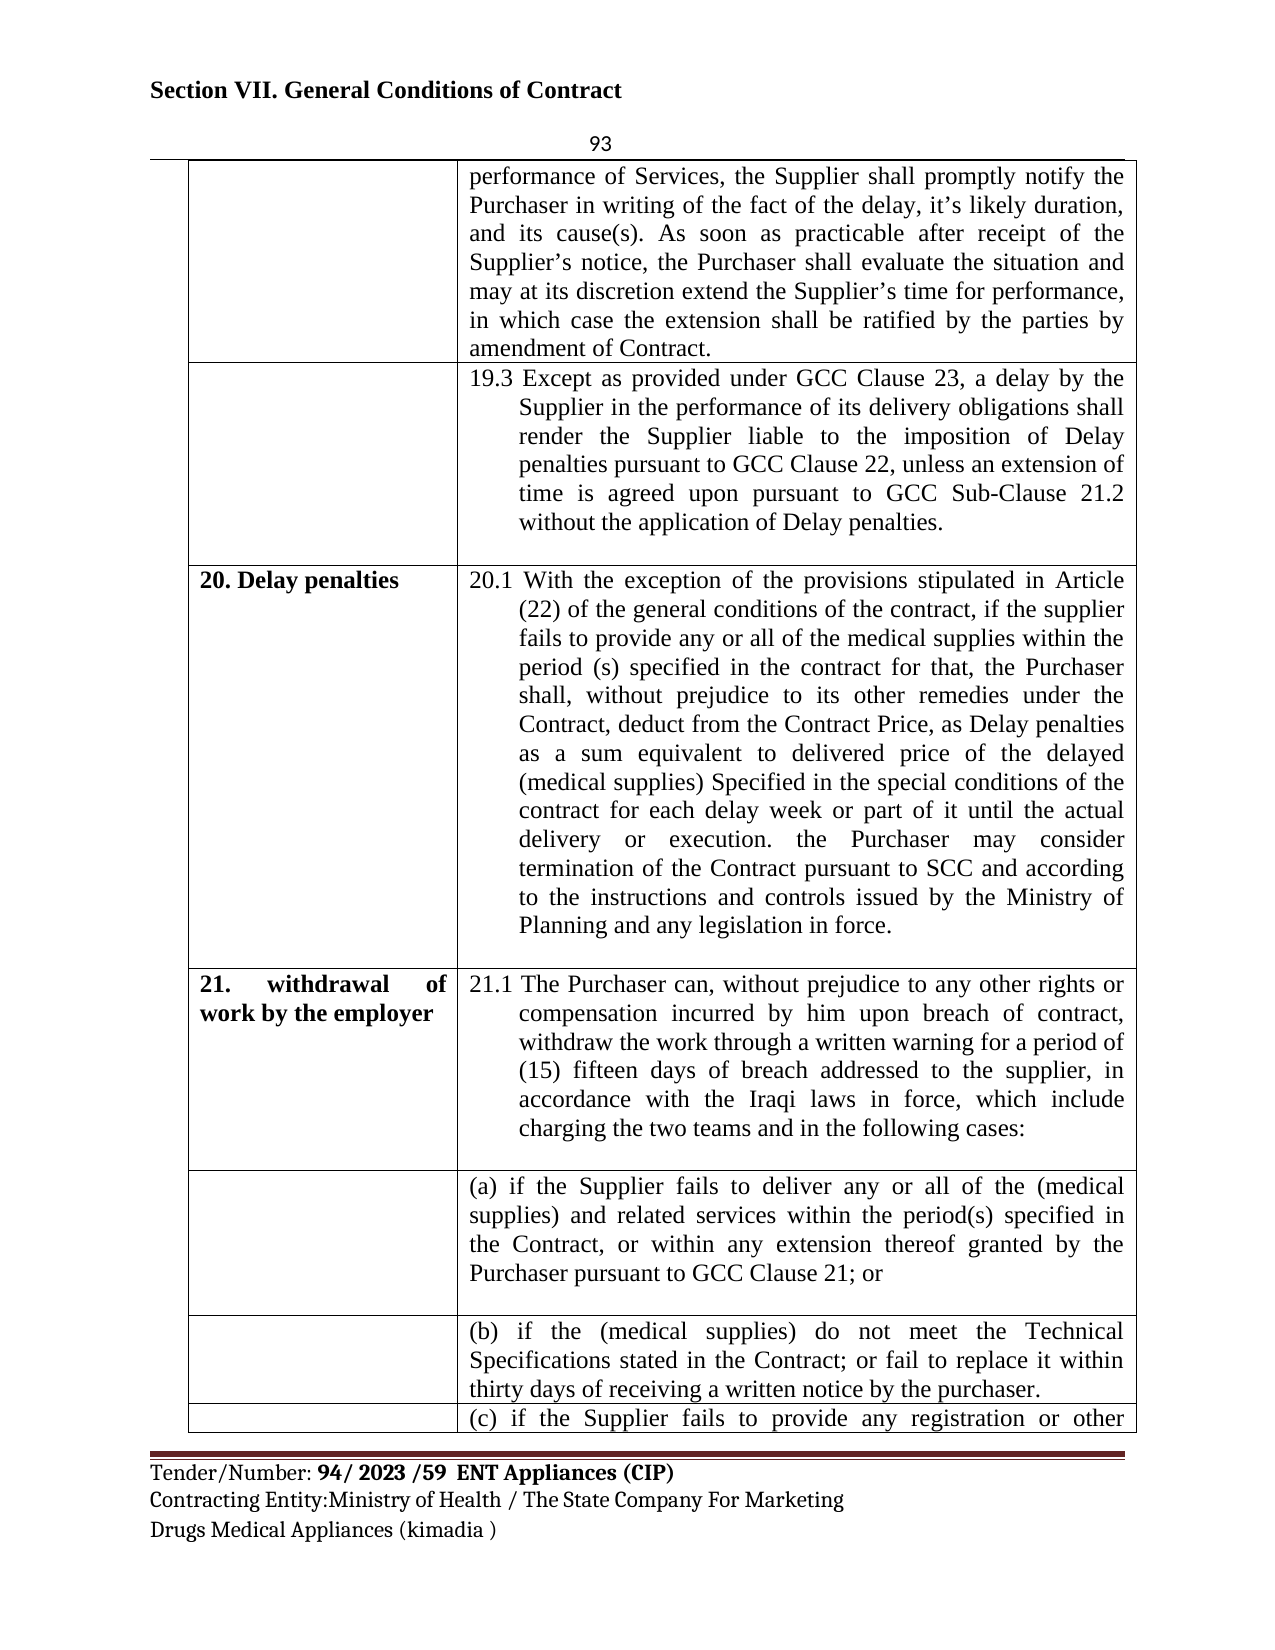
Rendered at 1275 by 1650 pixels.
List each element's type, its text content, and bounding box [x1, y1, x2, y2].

table_cell 20. Delay penalties [189, 566, 457, 968]
table_cell [189, 1316, 457, 1402]
table_cell (b) if the (medical supplies) do not meet the Technical Specifications stated in the Contract; or fail to replace it within thirty days of receiving a written notice by the purchaser. [458, 1316, 1136, 1402]
table_cell 21.1 The Purchaser can, without prejudice to any other rights or compensation incurred by him upon breach of contract, withdraw the work through a written warning for a period of (15) fifteen days of breach addressed to the supplier, in accordance with the Iraqi laws in force, which include charging the two teams and in the following cases: [458, 969, 1136, 1170]
table_cell 19.3 Except as provided under GCC Clause 23, a delay by the Supplier in the performance of its delivery obligations shall render the Supplier liable to the imposition of Delay penalties pursuant to GCC Clause 22, unless an extension of time is agreed upon pursuant to GCC Sub-Clause 21.2 without the application of Delay penalties. [458, 363, 1136, 564]
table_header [458, 161, 1136, 362]
table_cell 20.1 With the exception of the provisions stipulated in Article (22) of the general conditions of the contract, if the supplier fails to provide any or all of the medical supplies within the period (s) specified in the contract for that, the Purchaser shall, without prejudice to its other remedies under the Contract, deduct from the Contract Price, as Delay penalties as a sum equivalent to delivered price of the delayed (medical supplies) Specified in the special conditions of the contract for each delay week or part of it until the actual delivery or execution. the Purchaser may consider termination of the Contract pursuant to SCC and according to the instructions and controls issued by the Ministry of Planning and any legislation in force. [458, 566, 1136, 968]
table_cell 21. withdrawal of work by the employer [189, 969, 457, 1170]
table_header [189, 161, 457, 362]
table_cell [189, 363, 457, 564]
table_cell [189, 1404, 457, 1432]
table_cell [458, 1404, 1136, 1432]
table_cell [189, 1171, 457, 1315]
table_cell (a) if the Supplier fails to deliver any or all of the (medical supplies) and related services within the period(s) specified in the Contract, or within any extension thereof granted by the Purchaser pursuant to GCC Clause 21; or [458, 1171, 1136, 1315]
